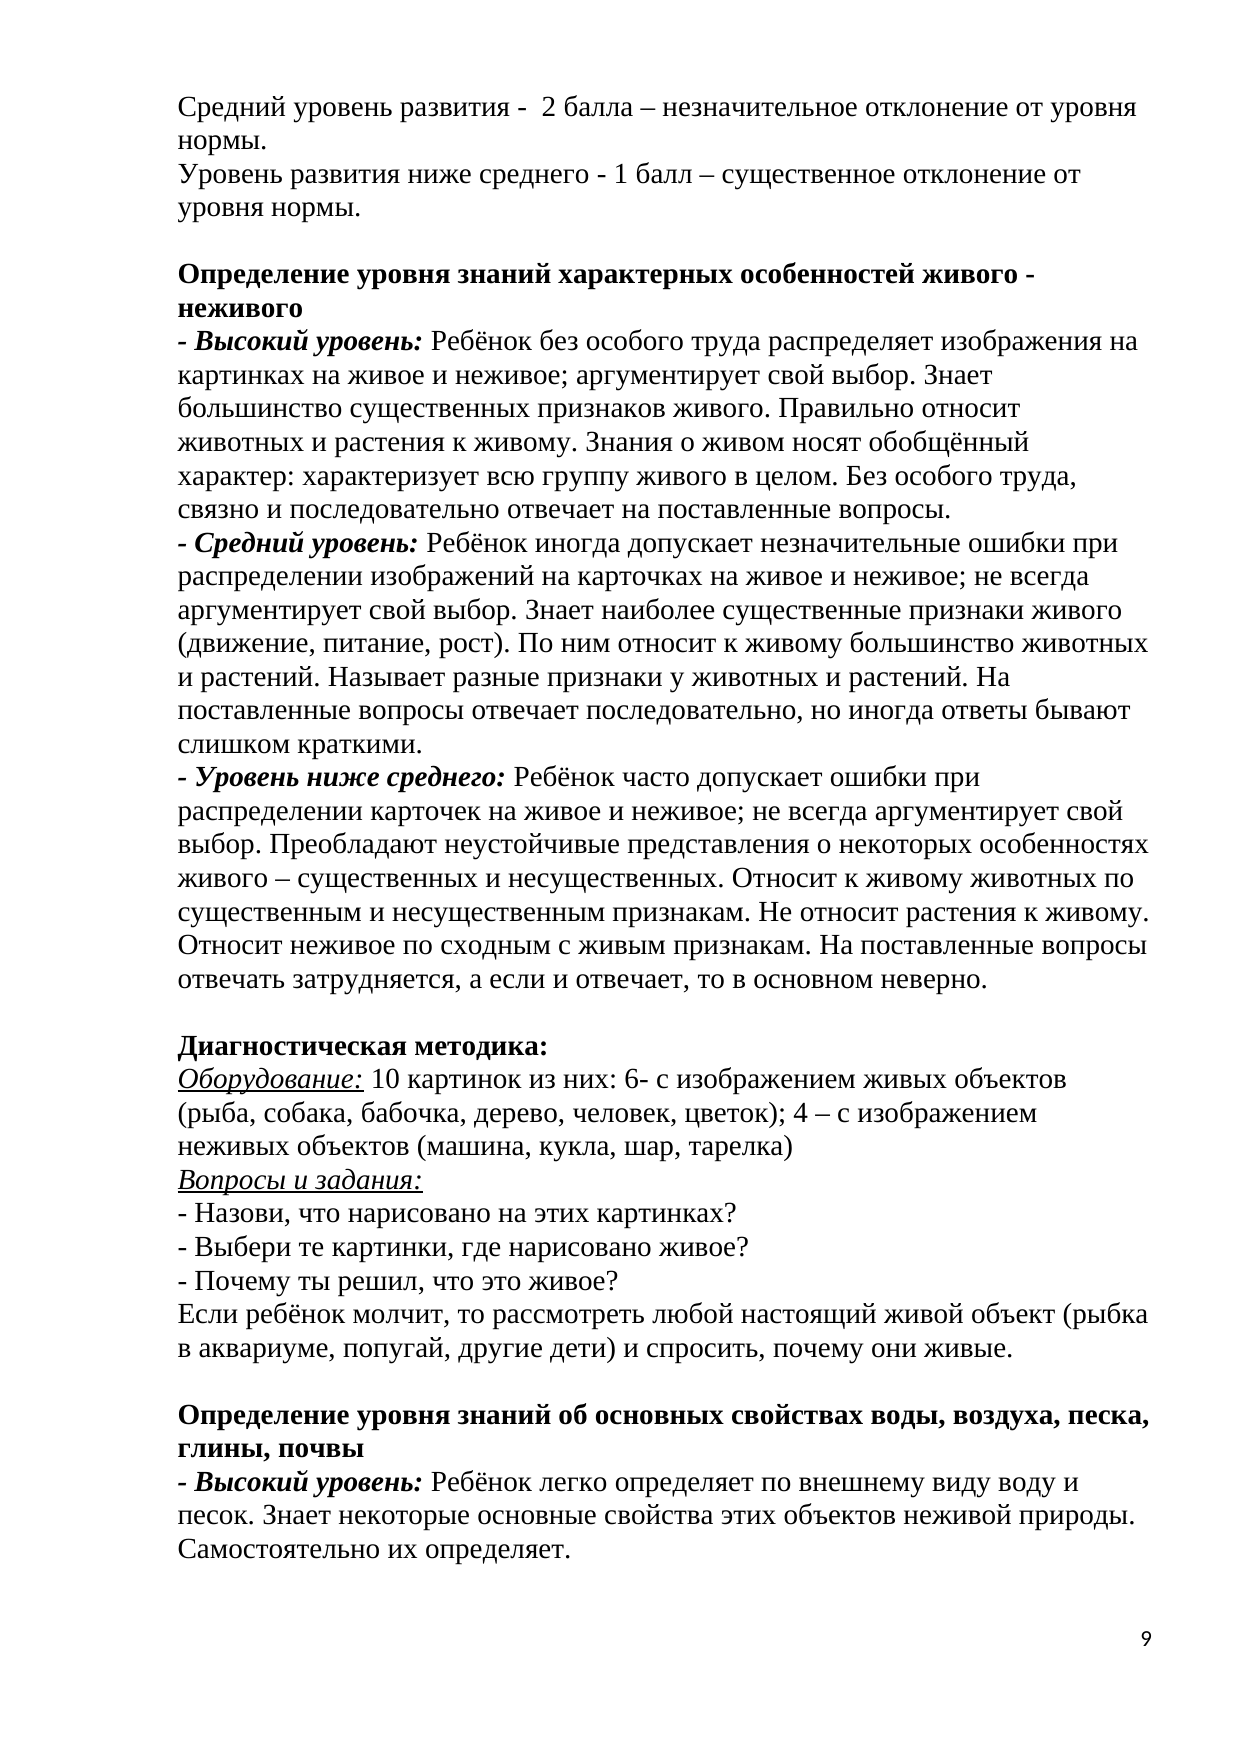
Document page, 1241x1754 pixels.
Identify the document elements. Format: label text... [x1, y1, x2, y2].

text Средний уровень развития - 2 балла – незначительное отклонение от уровня нормы. [177, 89, 1152, 156]
text - Выбери те картинки, где нарисовано живое? [177, 1229, 1152, 1263]
text Уровень развития ниже среднего - 1 балл – существенное отклонение от уровня нормы. [177, 156, 1152, 223]
text Определение уровня знаний об основных свойствах воды, воздуха, песка, глины, почвы [177, 1397, 1152, 1464]
text - Высокий уровень: Ребёнок легко определяет по внешнему виду воду и песок. Знает некоторые основные свойства этих объектов неживой природы. Самостоятельно их определяет. [177, 1464, 1152, 1564]
text Если ребёнок молчит, то рассмотреть любой настоящий живой объект (рыбка в аквариуме, попугай, другие дети) и спросить, почему они живые. [177, 1296, 1152, 1363]
text Диагностическая методика: [177, 1028, 1152, 1061]
text - Уровень ниже среднего: Ребёнок часто допускает ошибки при распределении карточек на живое и неживое; не всегда аргументирует свой выбор. Преобладают неустойчивые представления о некоторых особенностях живого – существенных и несущественных. Относит к живому животных по существенным и несущественным признакам. Не относит растения к живому. Относит неживое по сходным с живым признакам. На поставленные вопросы отвечать затрудняется, а если и отвечает, то в основном неверно. [177, 759, 1152, 994]
text Определение уровня знаний характерных особенностей живого - неживого [177, 256, 1152, 323]
text - Средний уровень: Ребёнок иногда допускает незначительные ошибки при распределении изображений на карточках на живое и неживое; не всегда аргументирует свой выбор. Знает наиболее существенные признаки живого (движение, питание, рост). По ним относит к живому большинство животных и растений. Называет разные признаки у животных и растений. На поставленные вопросы отвечает последовательно, но иногда ответы бывают слишком краткими. [177, 525, 1152, 759]
text - Назови, что нарисовано на этих картинках? [177, 1196, 1152, 1229]
text - Высокий уровень: Ребёнок без особого труда распределяет изображения на картинках на живое и неживое; аргументирует свой выбор. Знает большинство существенных признаков живого. Правильно относит животных и растения к живому. Знания о живом носят обобщённый характер: характеризует всю группу живого в целом. Без особого труда, связно и последовательно отвечает на поставленные вопросы. [177, 323, 1152, 525]
text Оборудование: 10 картинок из них: 6- с изображением живых объектов (рыба, собака, бабочка, дерево, человек, цветок); 4 – с изображением неживых объектов (машина, кукла, шар, тарелка) [177, 1061, 1152, 1162]
text Вопросы и задания: [177, 1162, 1152, 1196]
text - Почему ты решил, что это живое? [177, 1263, 1152, 1296]
